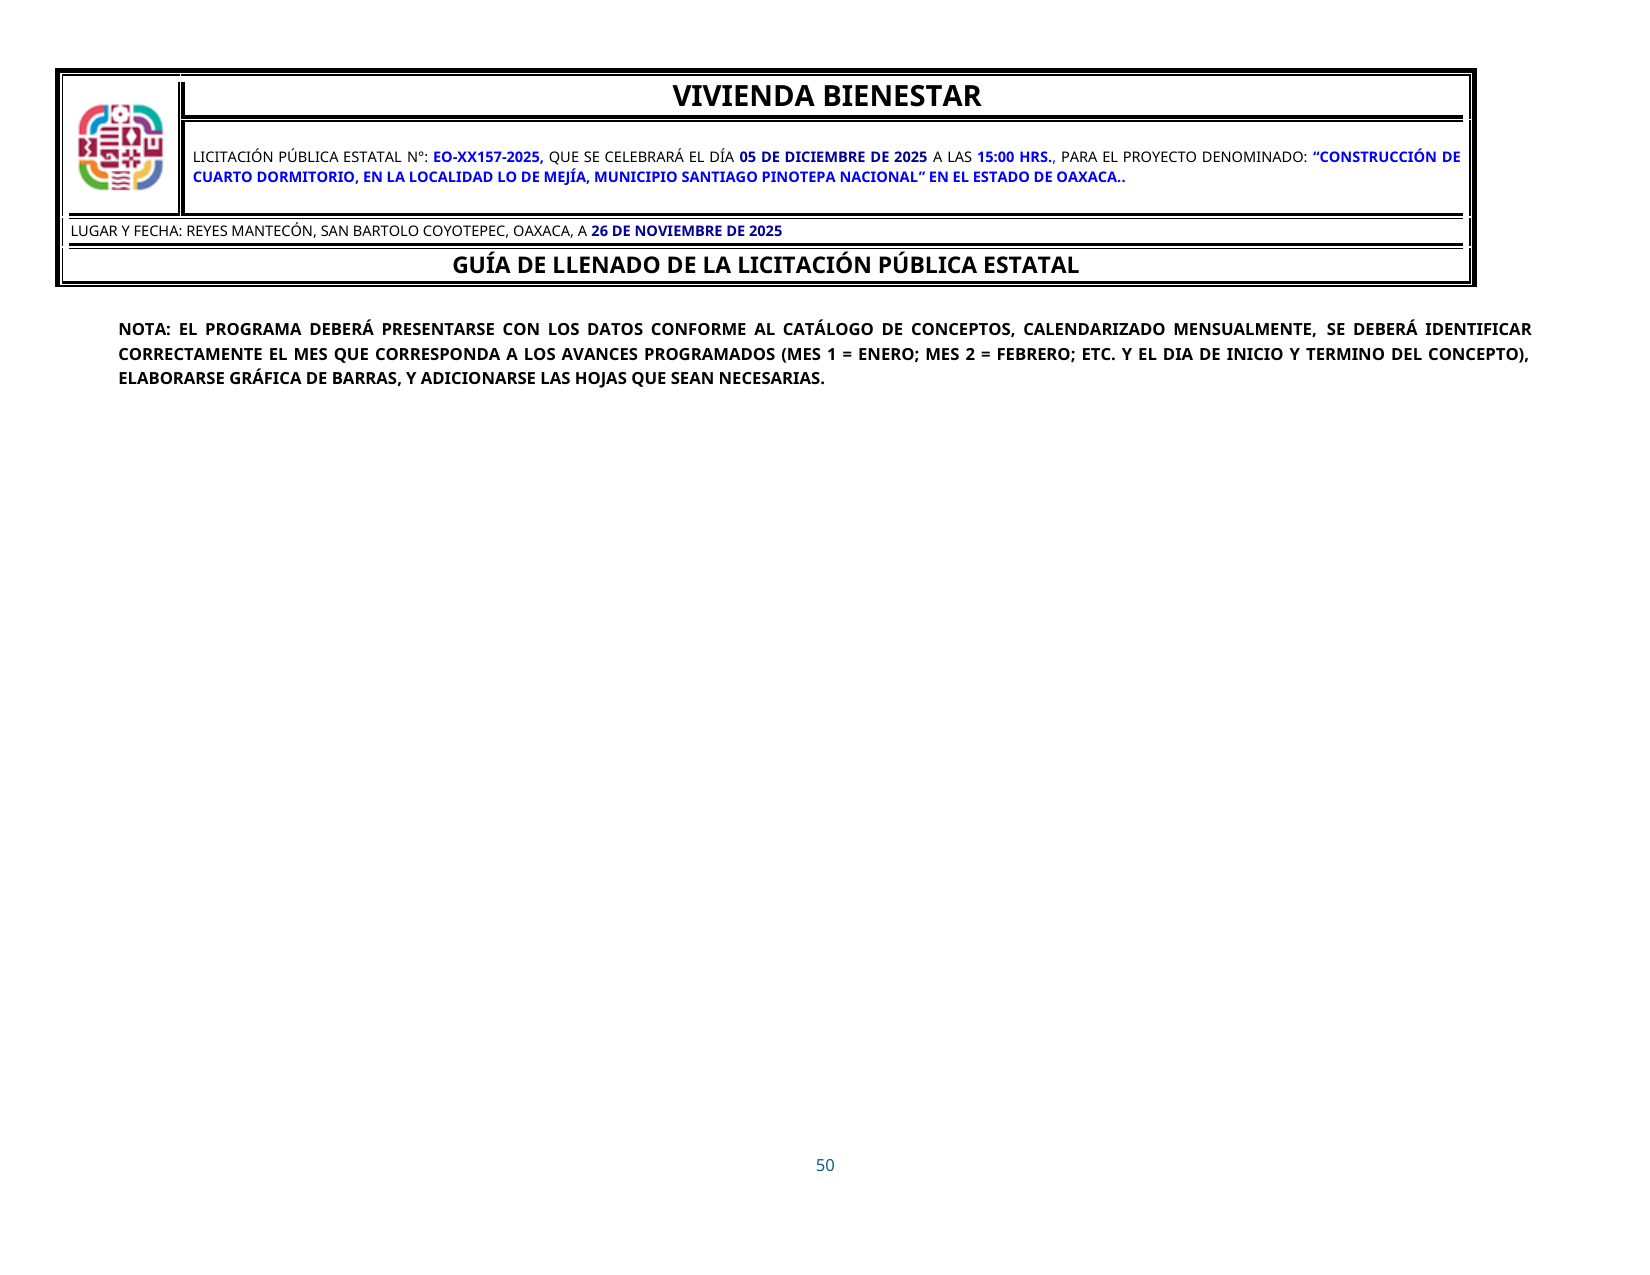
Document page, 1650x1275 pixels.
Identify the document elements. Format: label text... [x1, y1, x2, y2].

picture [67, 96, 174, 196]
text NOTA: EL PROGRAMA DEBERÁ PRESENTARSE CON LOS DATOS CONFORME AL CATÁLOGO DE CONCEPTOS, CALENDARIZADO MENSUALMENTE, SE DEBERÁ IDENTIFICAR CORRECTAMENTE EL MES QUE CORRESPONDA A LOS AVANCES PROGRAMADOS (MES 1 = ENERO; MES 2 = FEBRERO; ETC. Y EL DIA DE INICIO Y TERMINO DEL CONCEPTO), ELABORARSE GRÁFICA DE BARRAS, Y ADICIONARSE LAS HOJAS QUE SEAN NECESARIAS. [118, 318, 1532, 390]
